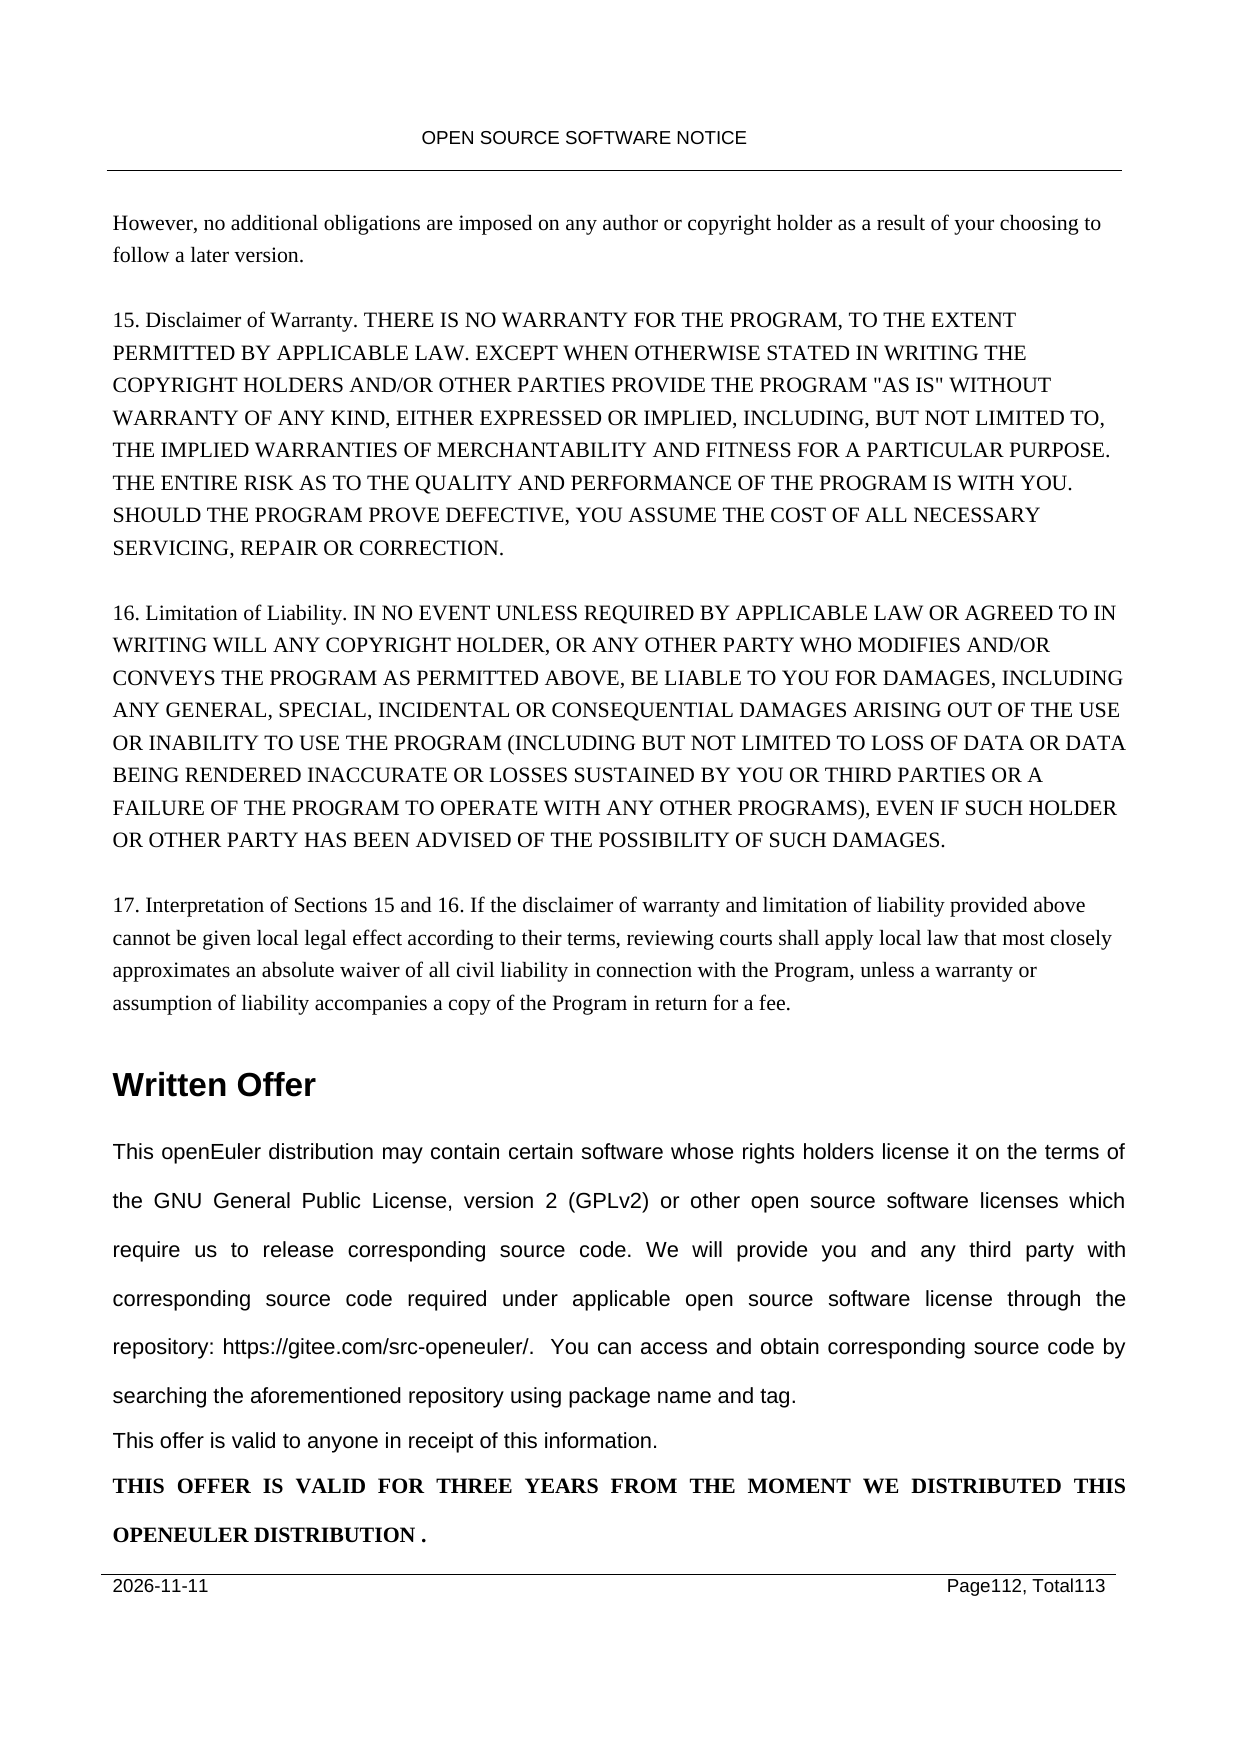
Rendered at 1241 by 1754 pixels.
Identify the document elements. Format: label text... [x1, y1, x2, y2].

text This openEuler distribution may contain certain software whose rights holders license it on the terms of the GNU General Public License, version 2 (GPLv2) or other open source software licenses which require us to release corresponding source code. We will provide you and any third party with corresponding source code required under applicable open source software license through the repository: https://gitee.com/src-openeuler/. You can access and obtain corresponding source code by searching the aforementioned repository using package name and tag. [112, 1136, 1128, 1412]
text THIS OFFER IS VALID FOR THREE YEARS FROM THE MOMENT WE DISTRIBUTED THIS OPENEULER DISTRIBUTION . [112, 1469, 1128, 1551]
text Written Offer [112, 1051, 1128, 1116]
text This offer is valid to anyone in receipt of this information. [112, 1424, 1128, 1457]
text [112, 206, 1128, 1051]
